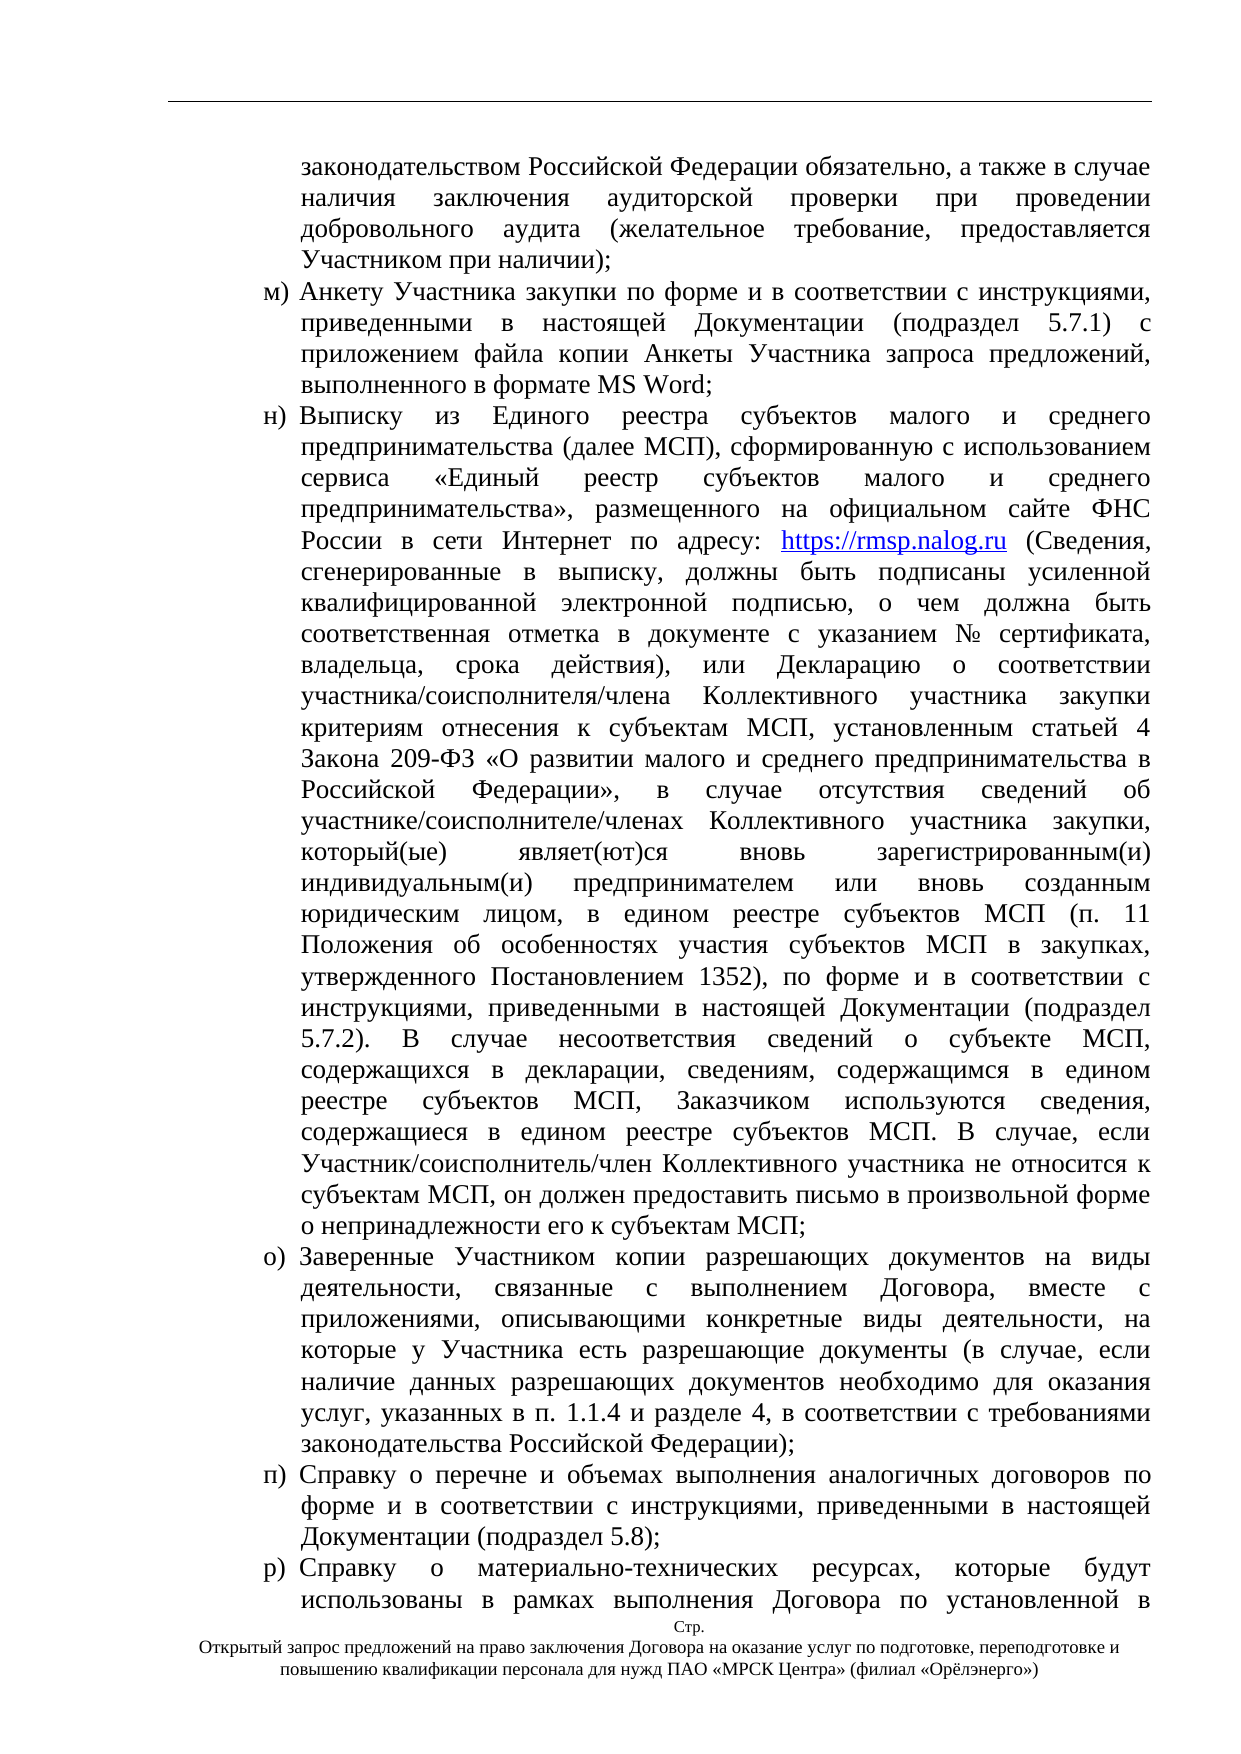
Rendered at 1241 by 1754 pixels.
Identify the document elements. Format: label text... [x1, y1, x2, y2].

list Справку о перечне и объемах выполнения аналогичных договоров по форме и в соответствии с инструкциями, приведенными в настоящей Документации (подраздел 5.8); [263, 1458, 1152, 1552]
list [263, 150, 1152, 274]
list Заверенные Участником копии разрешающих документов на виды деятельности, связанные с выполнением Договора, вместе с приложениями, описывающими конкретные виды деятельности, на которые у Участника есть разрешающие документы (в случае, если наличие данных разрешающих документов необходимо для оказания услуг, указанных в п. 1.1.4 и разделе 4, в соответствии с требованиями законодательства Российской Федерации); [263, 1240, 1152, 1458]
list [263, 1552, 1152, 1614]
list Анкету Участника закупки по форме и в соответствии с инструкциями, приведенными в настоящей Документации (подраздел 5.7.1) с приложением файла копии Анкеты Участника запроса предложений, выполненного в формате MS Word; [263, 274, 1152, 399]
list Выписку из Единого реестра субъектов малого и среднего предпринимательства (далее МСП), сформированную с использованием сервиса «Единый реестр субъектов малого и среднего предпринимательства», размещенного на официальном сайте ФНС России в сети Интернет по адресу: https://rmsp.nalog.ru (Сведения, сгенерированные в выписку, должны быть подписаны усиленной квалифицированной электронной подписью, о чем должна быть соответственная отметка в документе с указанием № сертификата, владельца, срока действия), или Декларацию о соответствии участника/соисполнителя/члена Коллективного участника закупки критериям отнесения к субъектам МСП, установленным статьей 4 Закона 209-ФЗ «О развитии малого и среднего предпринимательства в Российской Федерации», в случае отсутствия сведений об участнике/соисполнителе/членах Коллективного участника закупки, который(ые) являет(ют)ся вновь зарегистрированным(и) индивидуальным(и) предпринимателем или вновь созданным юридическим лицом, в едином реестре субъектов МСП (п. 11 Положения об особенностях участия субъектов МСП в закупках, утвержденного Постановлением 1352), по форме и в соответствии с инструкциями, приведенными в настоящей Документации (подраздел 5.7.2). В случае несоответствия сведений о субъекте МСП, содержащихся в декларации, сведениям, содержащимся в едином реестре субъектов МСП, Заказчиком используются сведения, содержащиеся в едином реестре субъектов МСП. В случае, если Участник/соисполнитель/член Коллективного участника не относится к субъектам МСП, он должен предоставить письмо в произвольной форме о непринадлежности его к субъектам МСП; [263, 399, 1152, 1240]
